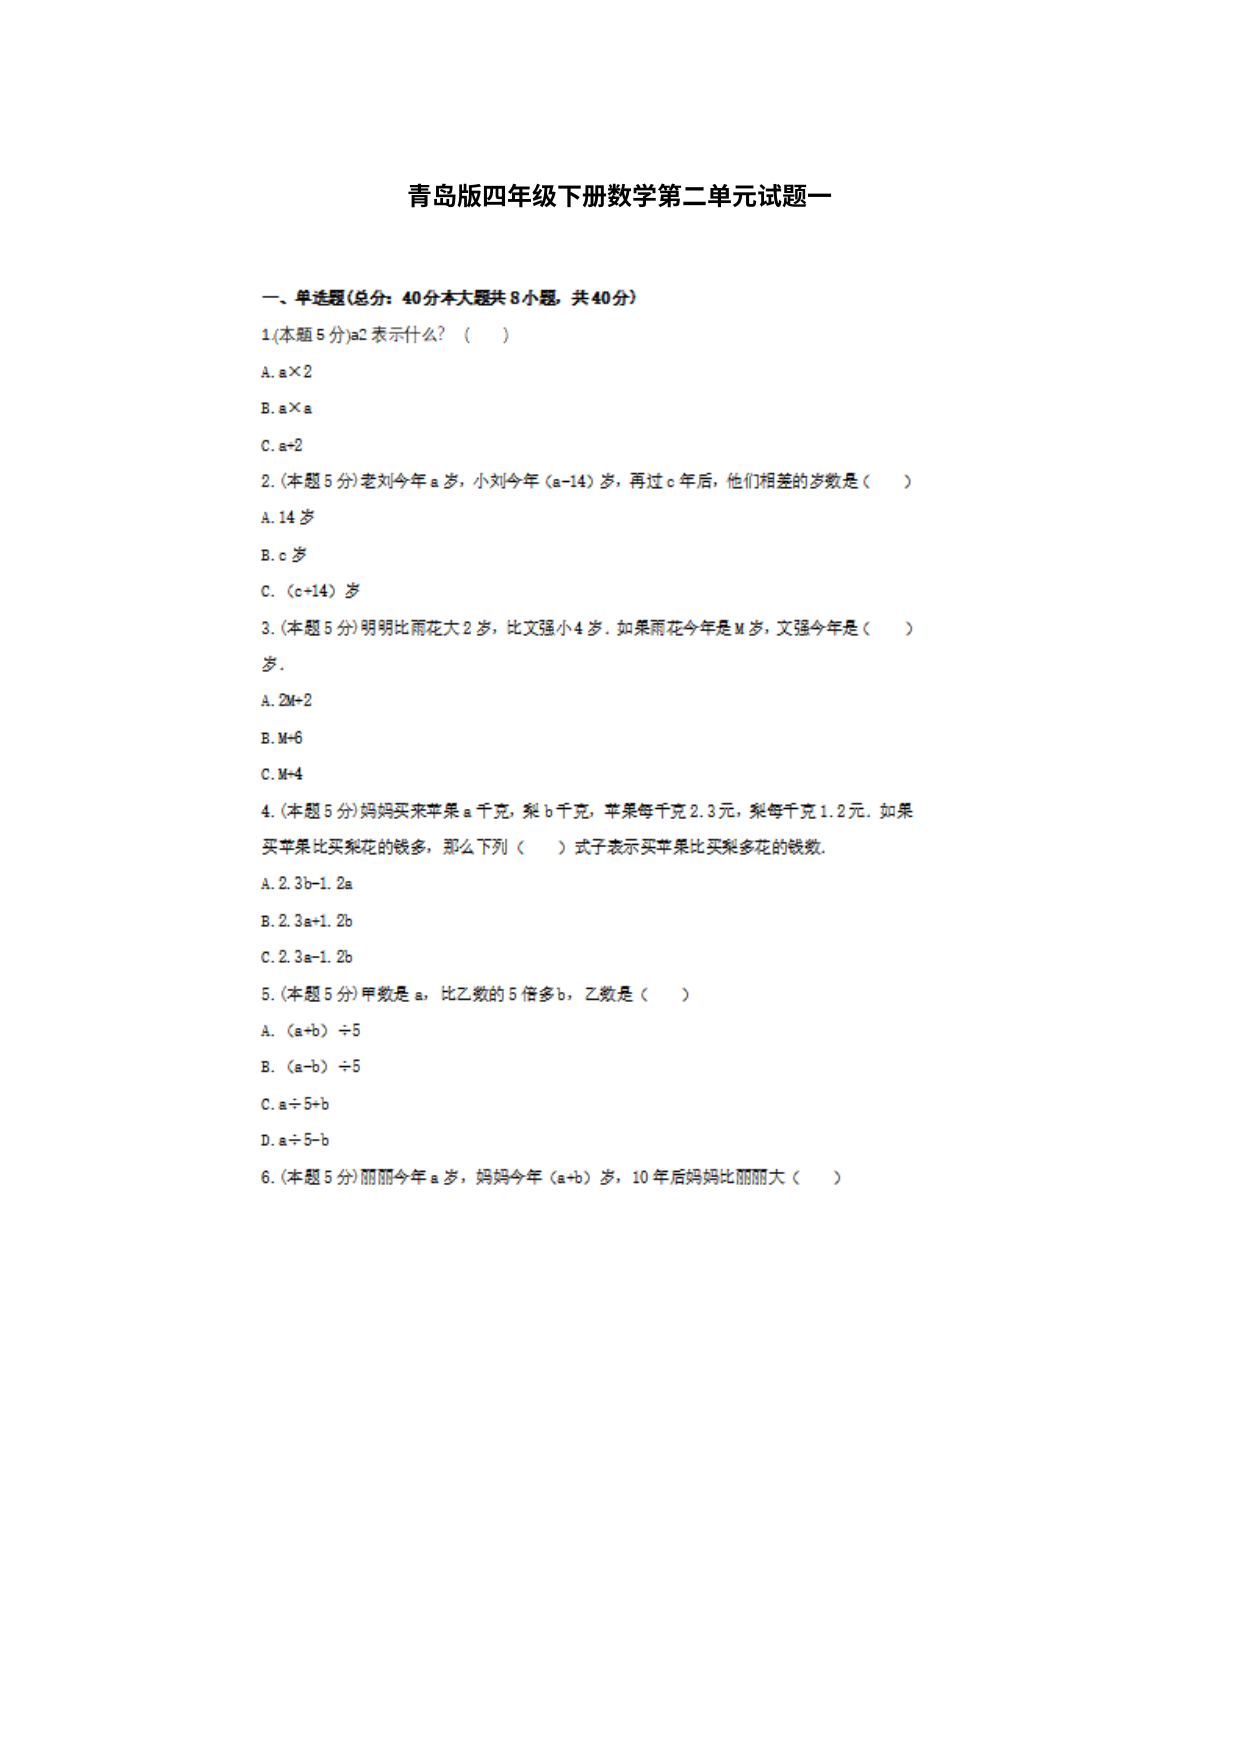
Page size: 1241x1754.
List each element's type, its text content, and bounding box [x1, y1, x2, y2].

text 青岛版四年级下册数学第二单元试题一 [187, 162, 1053, 227]
picture [238, 227, 1003, 1210]
